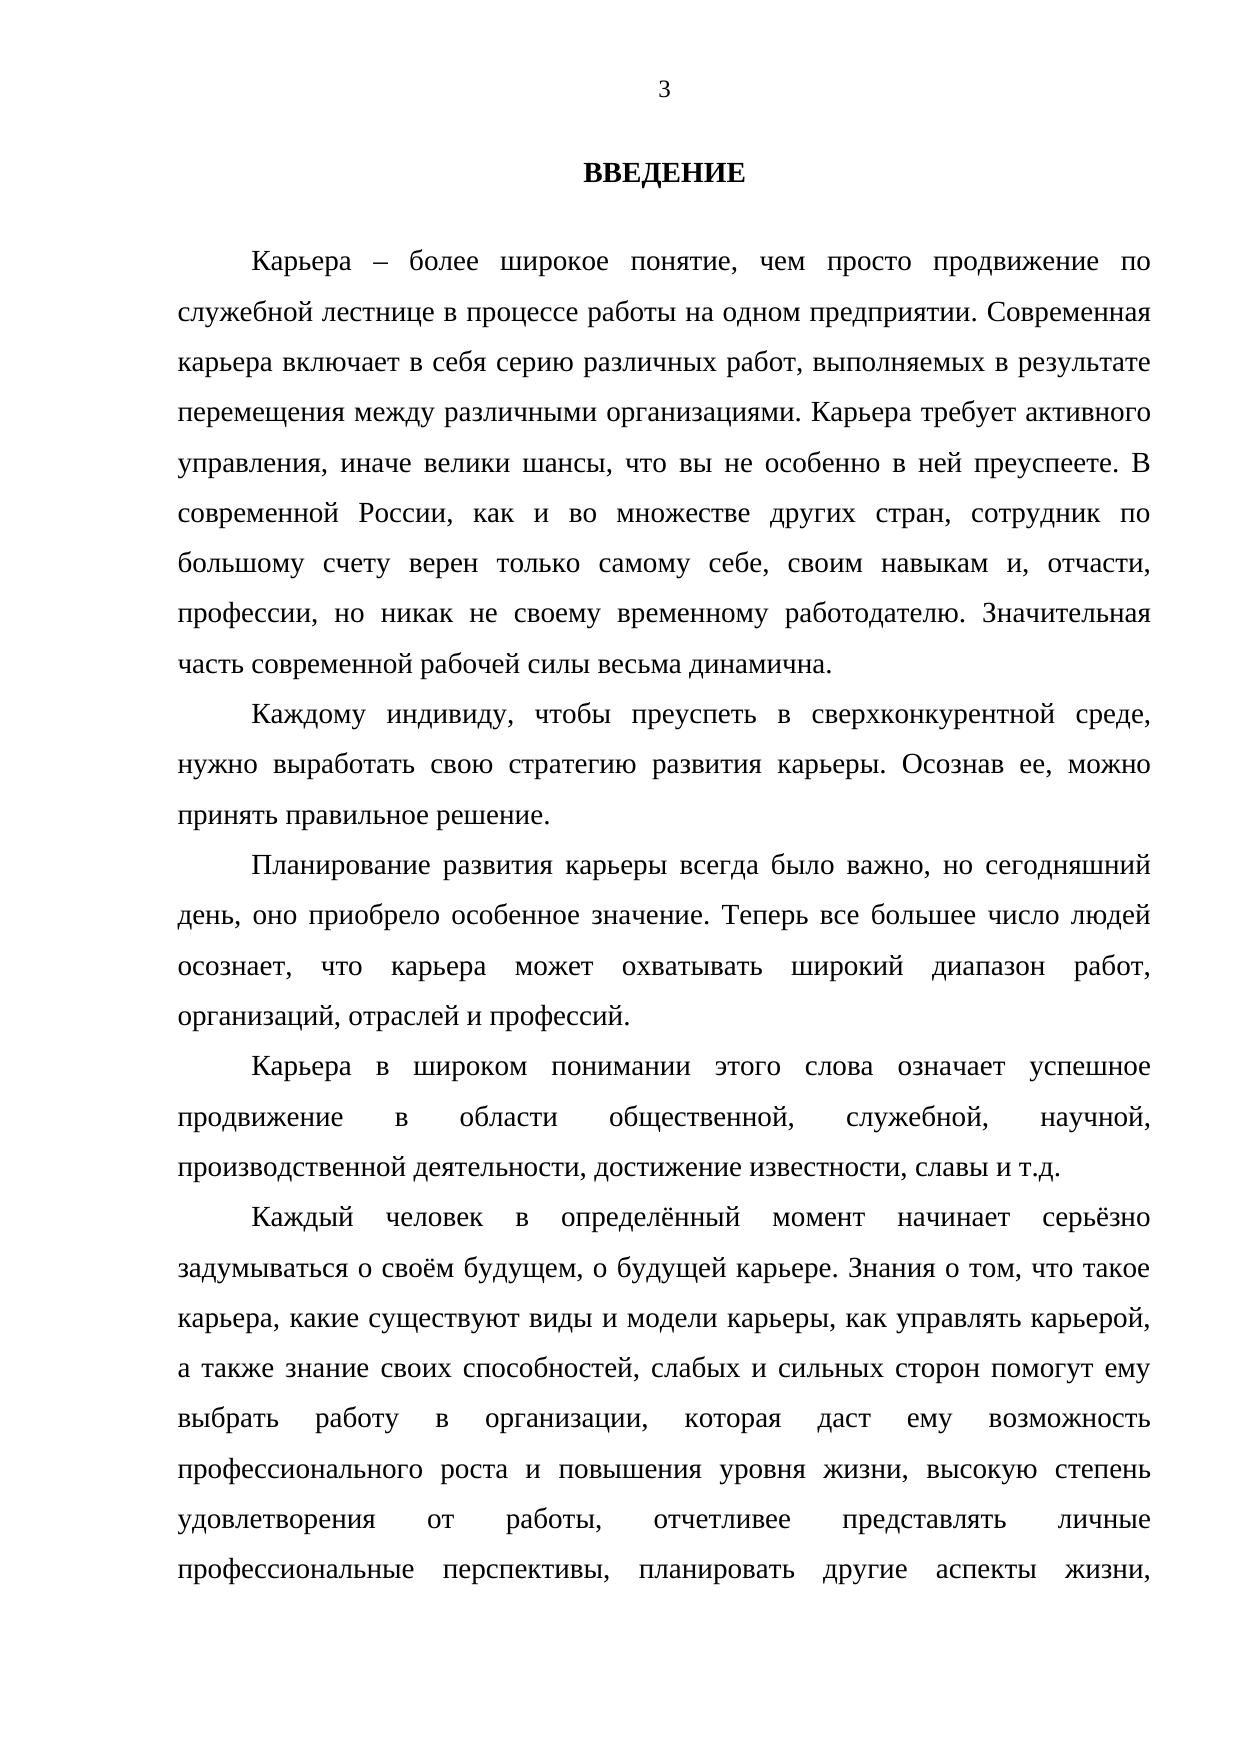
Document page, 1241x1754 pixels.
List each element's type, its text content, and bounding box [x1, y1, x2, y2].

text Планирование развития карьеры всегда было важно, но сегодняшний день, оно приобрело особенное значение. Теперь все большее число людей осознает, что карьера может охватывать широкий диапазон работ, организаций, отраслей и профессий. [177, 847, 1152, 1032]
subtitle Карьера – более широкое понятие, чем просто продвижение по служебной лестнице в процессе работы на одном предприятии. Современная карьера включает в себя серию различных работ, выполняемых в результате перемещения между различными организациями. Карьера требует активного управления, иначе велики шансы, что вы не особенно в ней преуспеете. В современной России, как и во множестве других стран, сотрудник по большому счету верен только самому себе, своим навыкам и, отчасти, профессии, но никак не своему временному работодателю. Значительная часть современной рабочей силы весьма динамична. [177, 243, 1152, 679]
text Каждому индивиду, чтобы преуспеть в сверхконкурентной среде, нужно выработать свою стратегию развития карьеры. Осознав ее, можно принять правильное решение. [177, 696, 1152, 830]
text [177, 1199, 1152, 1585]
subtitle ВВЕДЕНИЕ [177, 156, 1152, 189]
text Карьера в широком понимании этого слова означает успешное продвижение в области общественной, служебной, научной, производственной деятельности, достижение известности, славы и т.д. [177, 1048, 1152, 1183]
